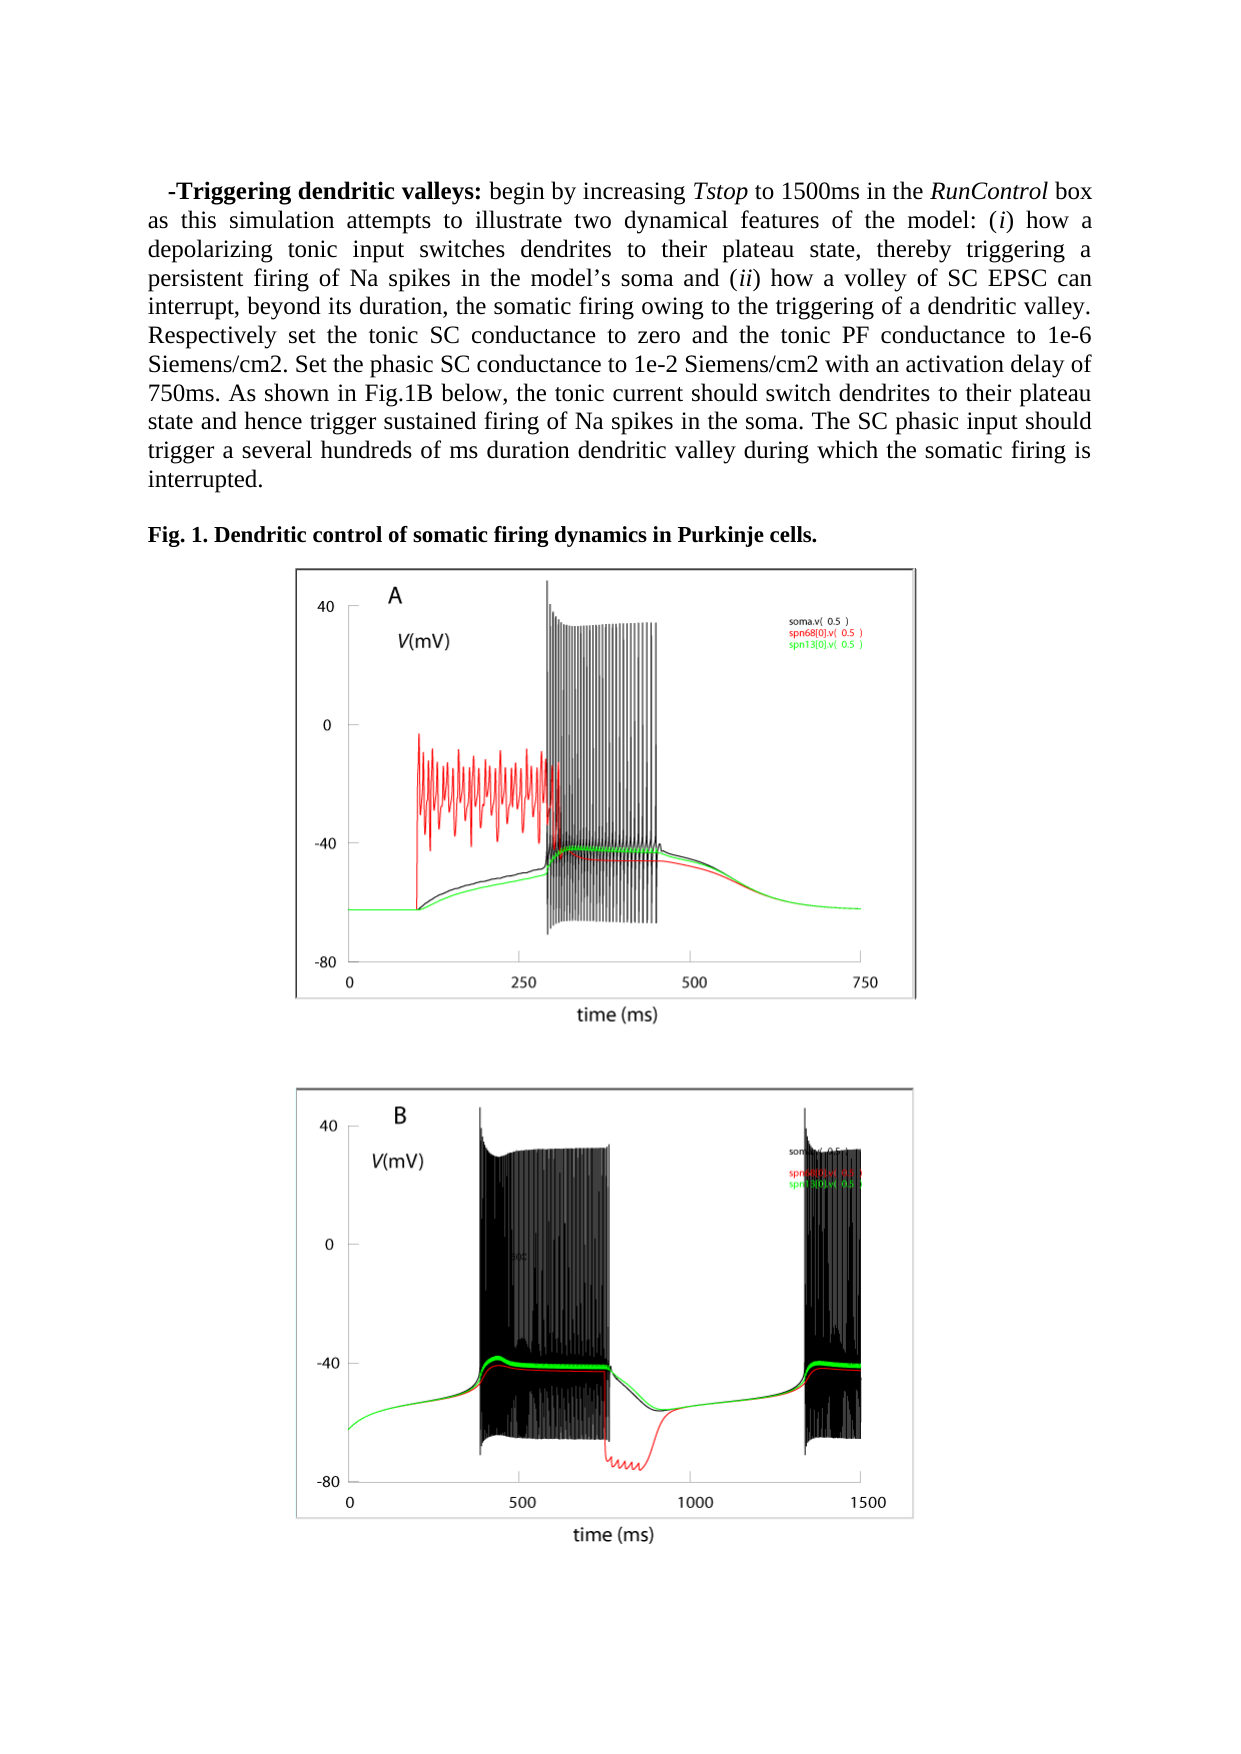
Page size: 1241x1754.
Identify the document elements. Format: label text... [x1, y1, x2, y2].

text -Triggering dendritic valleys: begin by increasing Tstop to 1500ms in the RunControl box as this simulation attempts to illustrate two dynamical features of the model: (i) how a depolarizing tonic input switches dendrites to their plateau state, thereby triggering a persistent firing of Na spikes in the model’s soma and (ii) how a volley of SC EPSC can interrupt, beyond its duration, the somatic firing owing to the triggering of a dendritic valley. Respectively set the tonic SC conductance to zero and the tonic PF conductance to 1e-6 Siemens/cm2. Set the phasic SC conductance to 1e-2 Siemens/cm2 with an activation delay of 750ms. As shown in Fig.1B below, the tonic current should switch dendrites to their plateau state and hence trigger sustained firing of Na spikes in the soma. The SC phasic input should trigger a several hundreds of ms duration dendritic valley during which the somatic firing is interrupted. [148, 176, 1093, 493]
text Fig. 1. Dendritic control of somatic firing dynamics in Purkinje cells. [148, 521, 1093, 548]
picture [295, 568, 917, 1546]
